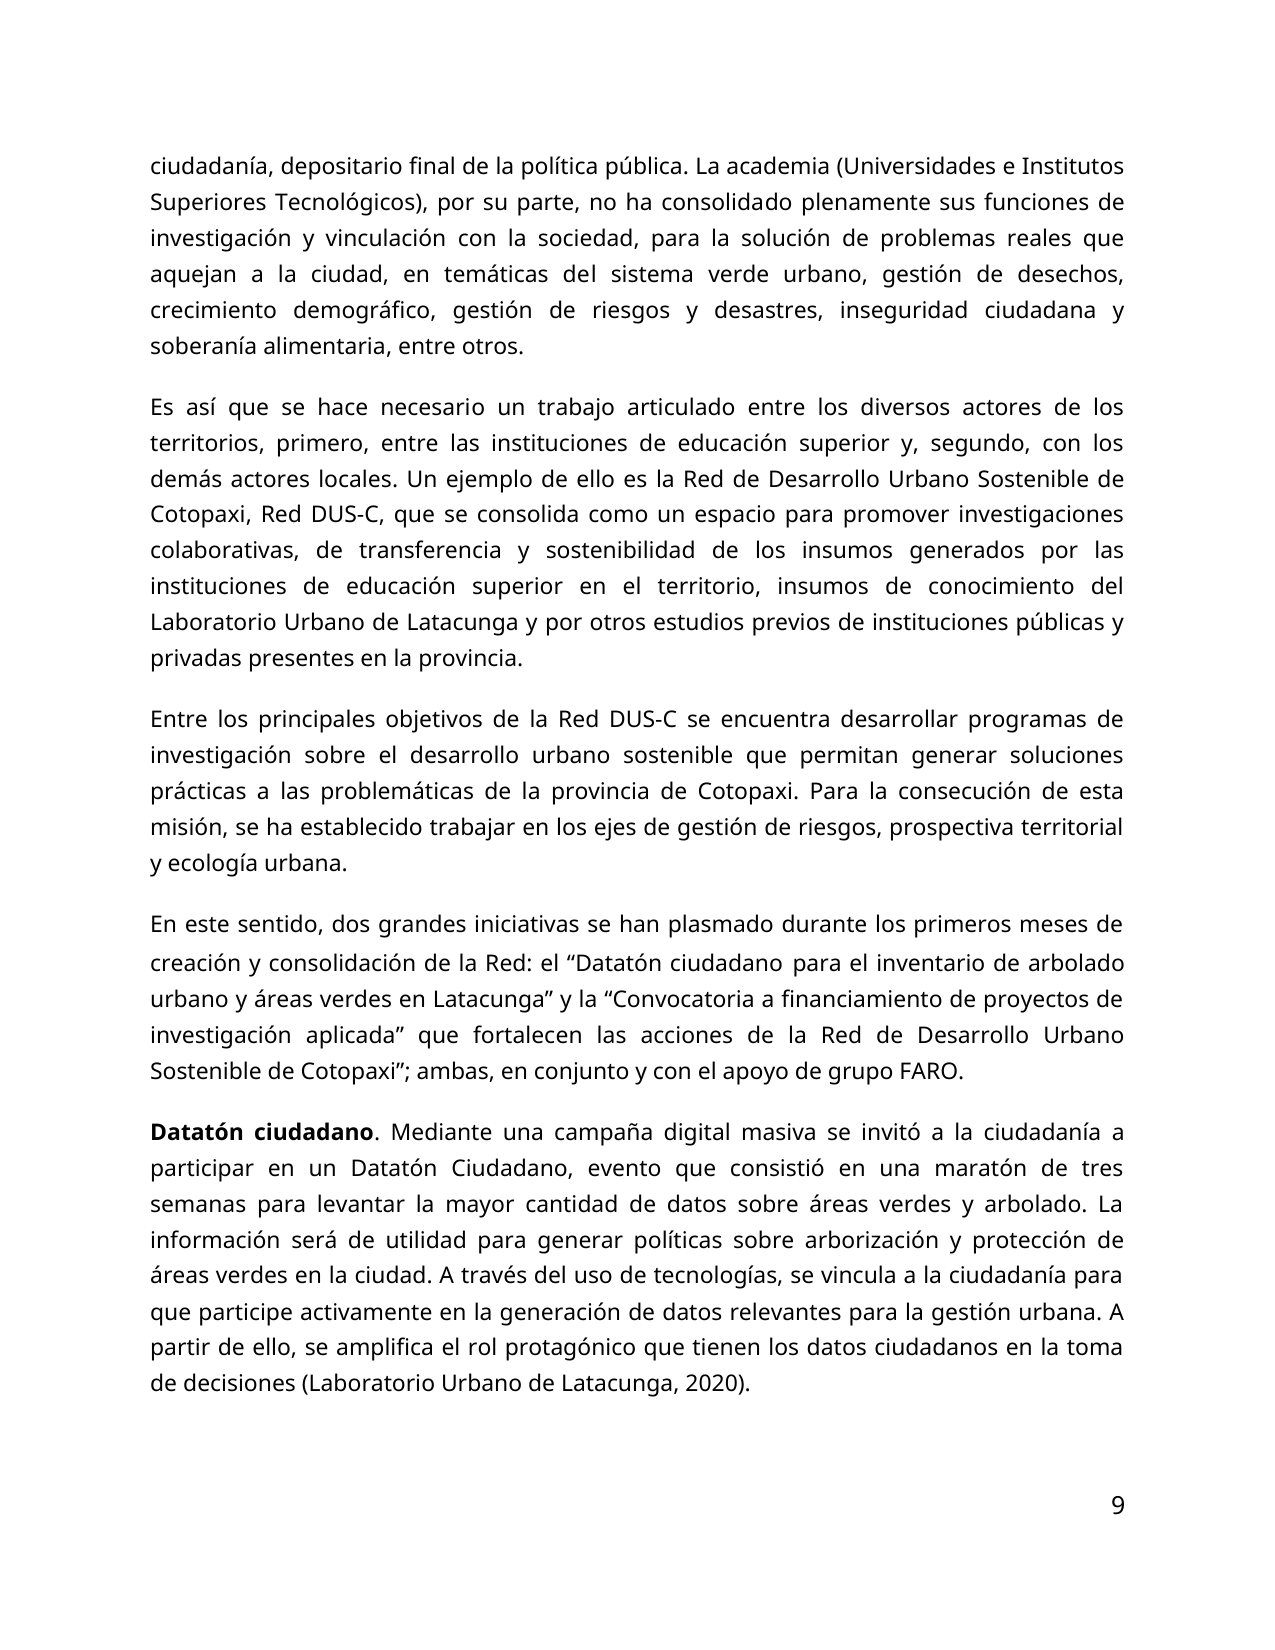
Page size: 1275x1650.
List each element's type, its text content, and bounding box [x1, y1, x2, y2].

text Es así que se hace necesario un trabajo articulado entre los diversos actores de los territorios, primero, entre las instituciones de educación superior y, segundo, con los demás actores locales. Un ejemplo de ello es la Red de Desarrollo Urbano Sostenible de Cotopaxi, Red DUS-C, que se consolida como un espacio para promover investigaciones colaborativas, de transferencia y sostenibilidad de los insumos generados por las instituciones de educación superior en el territorio, insumos de conocimiento del Laboratorio Urbano de Latacunga y por otros estudios previos de instituciones públicas y privadas presentes en la provincia. [150, 391, 1125, 673]
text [150, 150, 1125, 361]
text Datatón ciudadano. Mediante una campaña digital masiva se invitó a la ciudadanía a participar en un Datatón Ciudadano, evento que consistió en una maratón de tres semanas para levantar la mayor cantidad de datos sobre áreas verdes y arbolado. La información será de utilidad para generar políticas sobre arborización y protección de áreas verdes en la ciudad. A través del uso de tecnologías, se vincula a la ciudadanía para que participe activamente en la generación de datos relevantes para la gestión urbana. A partir de ello, se amplifica el rol protagónico que tienen los datos ciudadanos en la toma de decisiones (Laboratorio Urbano de Latacunga, 2020). [150, 1116, 1125, 1398]
text En este sentido, dos grandes iniciativas se han plasmado durante los primeros meses de creación y consolidación de la Red: el “Datatón ciudadano para el inventario de arbolado urbano y áreas verdes en Latacunga” y la “Convocatoria a financiamiento de proyectos de investigación aplicada” que fortalecen las acciones de la Red de Desarrollo Urbano Sostenible de Cotopaxi”; ambas, en conjunto y con el apoyo de grupo FARO. [150, 908, 1125, 1086]
text Entre los principales objetivos de la Red DUS-C se encuentra desarrollar programas de investigación sobre el desarrollo urbano sostenible que permitan generar soluciones prácticas a las problemáticas de la provincia de Cotopaxi. Para la consecución de esta misión, se ha establecido trabajar en los ejes de gestión de riesgos, prospectiva territorial y ecología urbana. [150, 703, 1125, 878]
